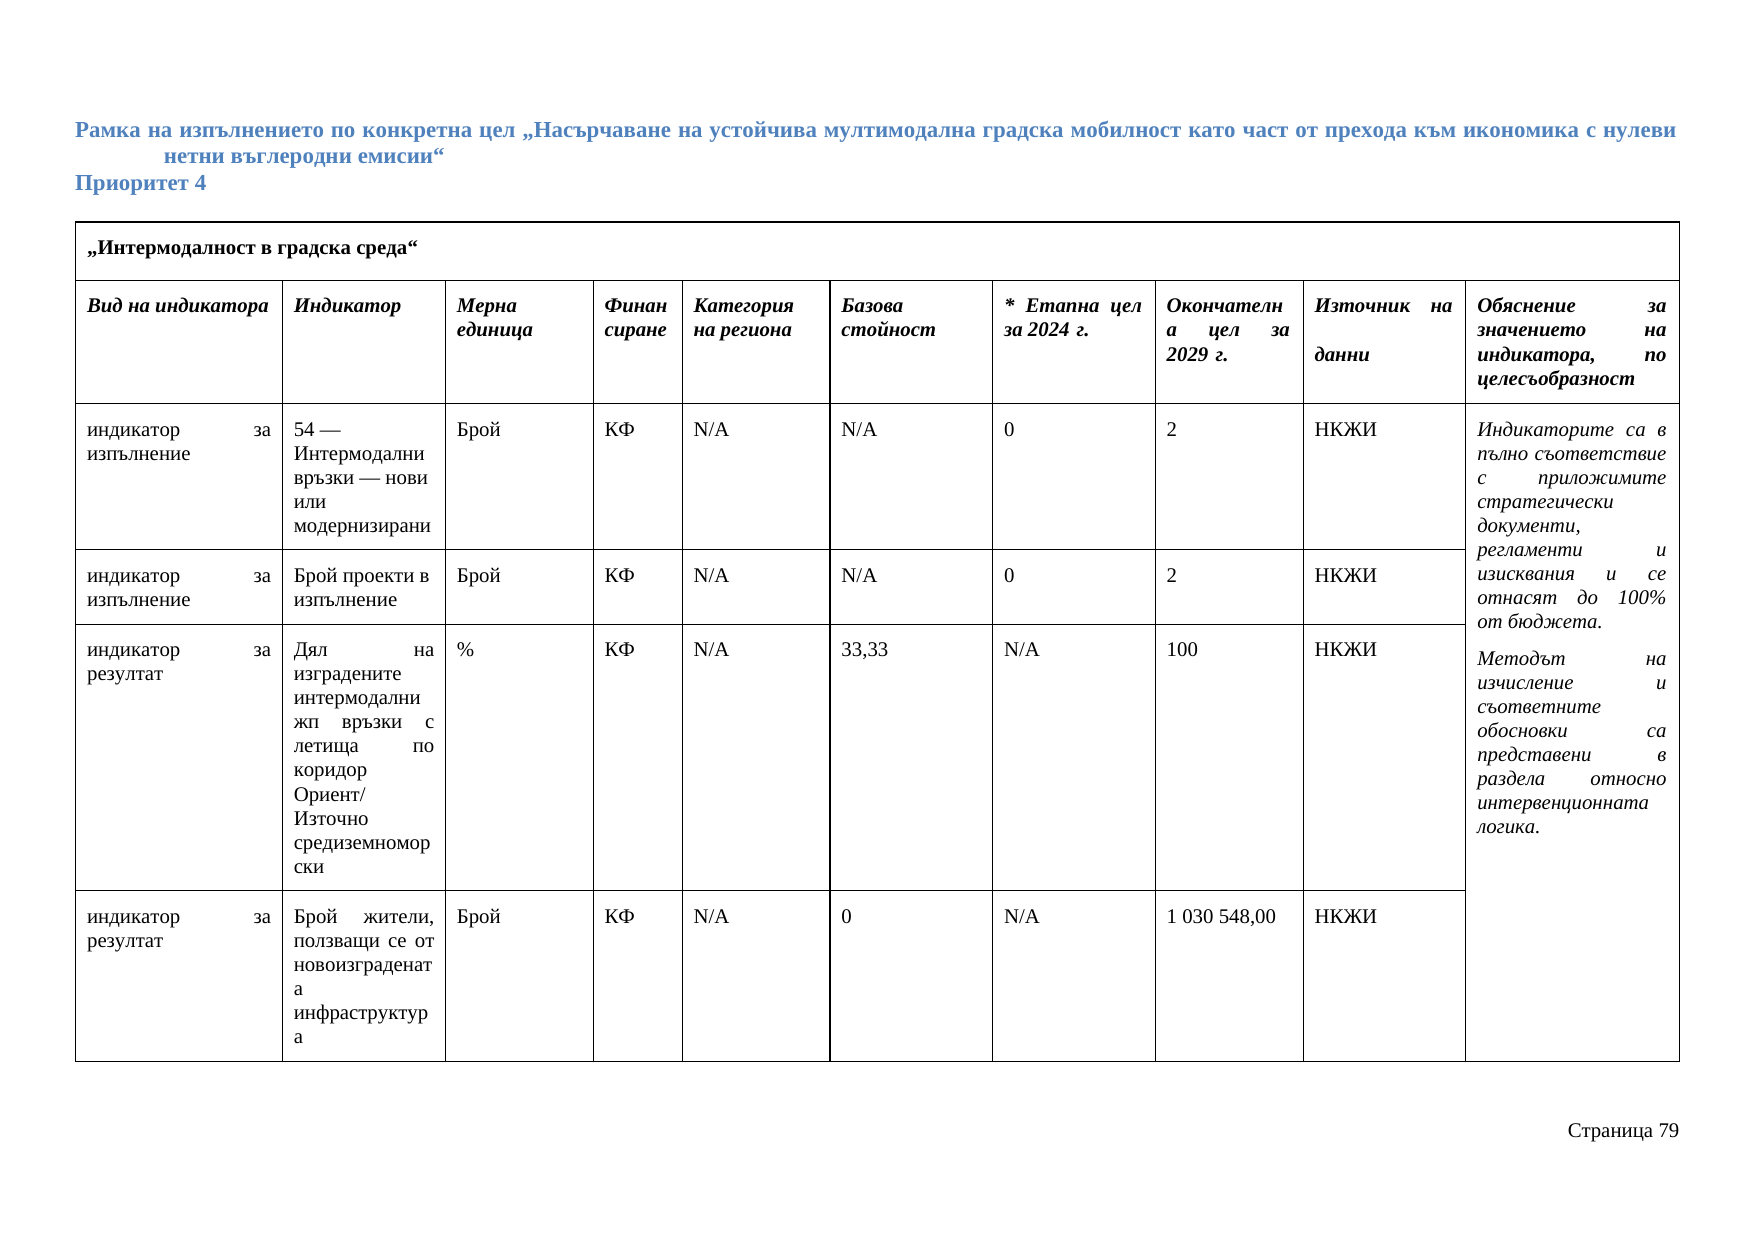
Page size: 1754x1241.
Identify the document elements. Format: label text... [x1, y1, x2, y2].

table_cell Дял на изградените интермодални жп връзки с летища по коридор Ориент/ Източно средиземноморски [283, 625, 445, 890]
table_cell 1 030 548,00 [1156, 891, 1303, 1061]
table_cell Брой проекти в изпълнение [283, 550, 445, 623]
table_cell N/A [683, 550, 829, 623]
table_cell индикатор за изпълнение [76, 404, 282, 549]
table_cell N/A [831, 550, 992, 623]
table_cell Източник на данни [1304, 281, 1465, 403]
table_cell НКЖИ [1304, 625, 1465, 890]
table_cell Индикатор [283, 281, 445, 403]
table_cell КФ [594, 404, 682, 549]
table_cell 0 [993, 404, 1155, 549]
table_cell Обяснение за значението на индикатора, по целесъобразност [1466, 281, 1679, 403]
table_cell КФ [594, 891, 682, 1061]
table_cell индикатор за изпълнение [76, 550, 282, 623]
table_cell N/A [683, 891, 829, 1061]
table_cell N/A [683, 404, 829, 549]
table_cell Брой жители, ползващи се от новоизградената инфраструктура [283, 891, 445, 1061]
table_cell 2 [1156, 550, 1303, 623]
text Приоритет 4 [75, 169, 1679, 195]
table_cell N/A [993, 891, 1155, 1061]
table_cell Базова стойност [831, 281, 992, 403]
table_cell НКЖИ [1304, 404, 1465, 549]
table_cell КФ [594, 550, 682, 623]
table_cell 0 [993, 550, 1155, 623]
table_cell Окончателна цел за 2029 г. [1156, 281, 1303, 403]
table_cell 2 [1156, 404, 1303, 549]
table_cell Индикаторите са в пълно съответствие с приложимите стратегически документи, регламенти и изисквания и се отнасят до 100% от бюджета. Методът на изчисление и съответните обосновки са представени в раздела относно интервенционната логика. [1466, 404, 1679, 1061]
table_cell Брой [446, 404, 593, 549]
table_cell Категория на региона [683, 281, 829, 403]
table_cell Брой [446, 891, 593, 1061]
table_cell N/A [683, 625, 829, 890]
table_cell КФ [594, 625, 682, 890]
table_cell индикатор за резултат [76, 625, 282, 890]
table_cell 54 — Интермодални връзки — нови или модернизирани [283, 404, 445, 549]
table_cell НКЖИ [1304, 891, 1465, 1061]
table_cell N/A [831, 404, 992, 549]
table_cell 0 [831, 891, 992, 1061]
table_cell Мерна единица [446, 281, 593, 403]
table_cell * Етапна цел за 2024 г. [993, 281, 1155, 403]
table_header „Интермодалност в градска среда“ [76, 223, 1679, 280]
table_cell Вид на индикатора [76, 281, 282, 403]
table_cell индикатор за резултат [76, 891, 282, 1061]
text Рамка на изпълнението по конкретна цел „Насърчаване на устойчива мултимодална градска мобилност като част от прехода към икономика с нулеви нетни въглеродни емисии“ [75, 116, 1679, 169]
table_cell НКЖИ [1304, 550, 1465, 623]
table_cell 100 [1156, 625, 1303, 890]
table_cell N/A [993, 625, 1155, 890]
table_cell % [446, 625, 593, 890]
table_cell Финансиране [594, 281, 682, 403]
table_cell Брой [446, 550, 593, 623]
table_cell 33,33 [831, 625, 992, 890]
